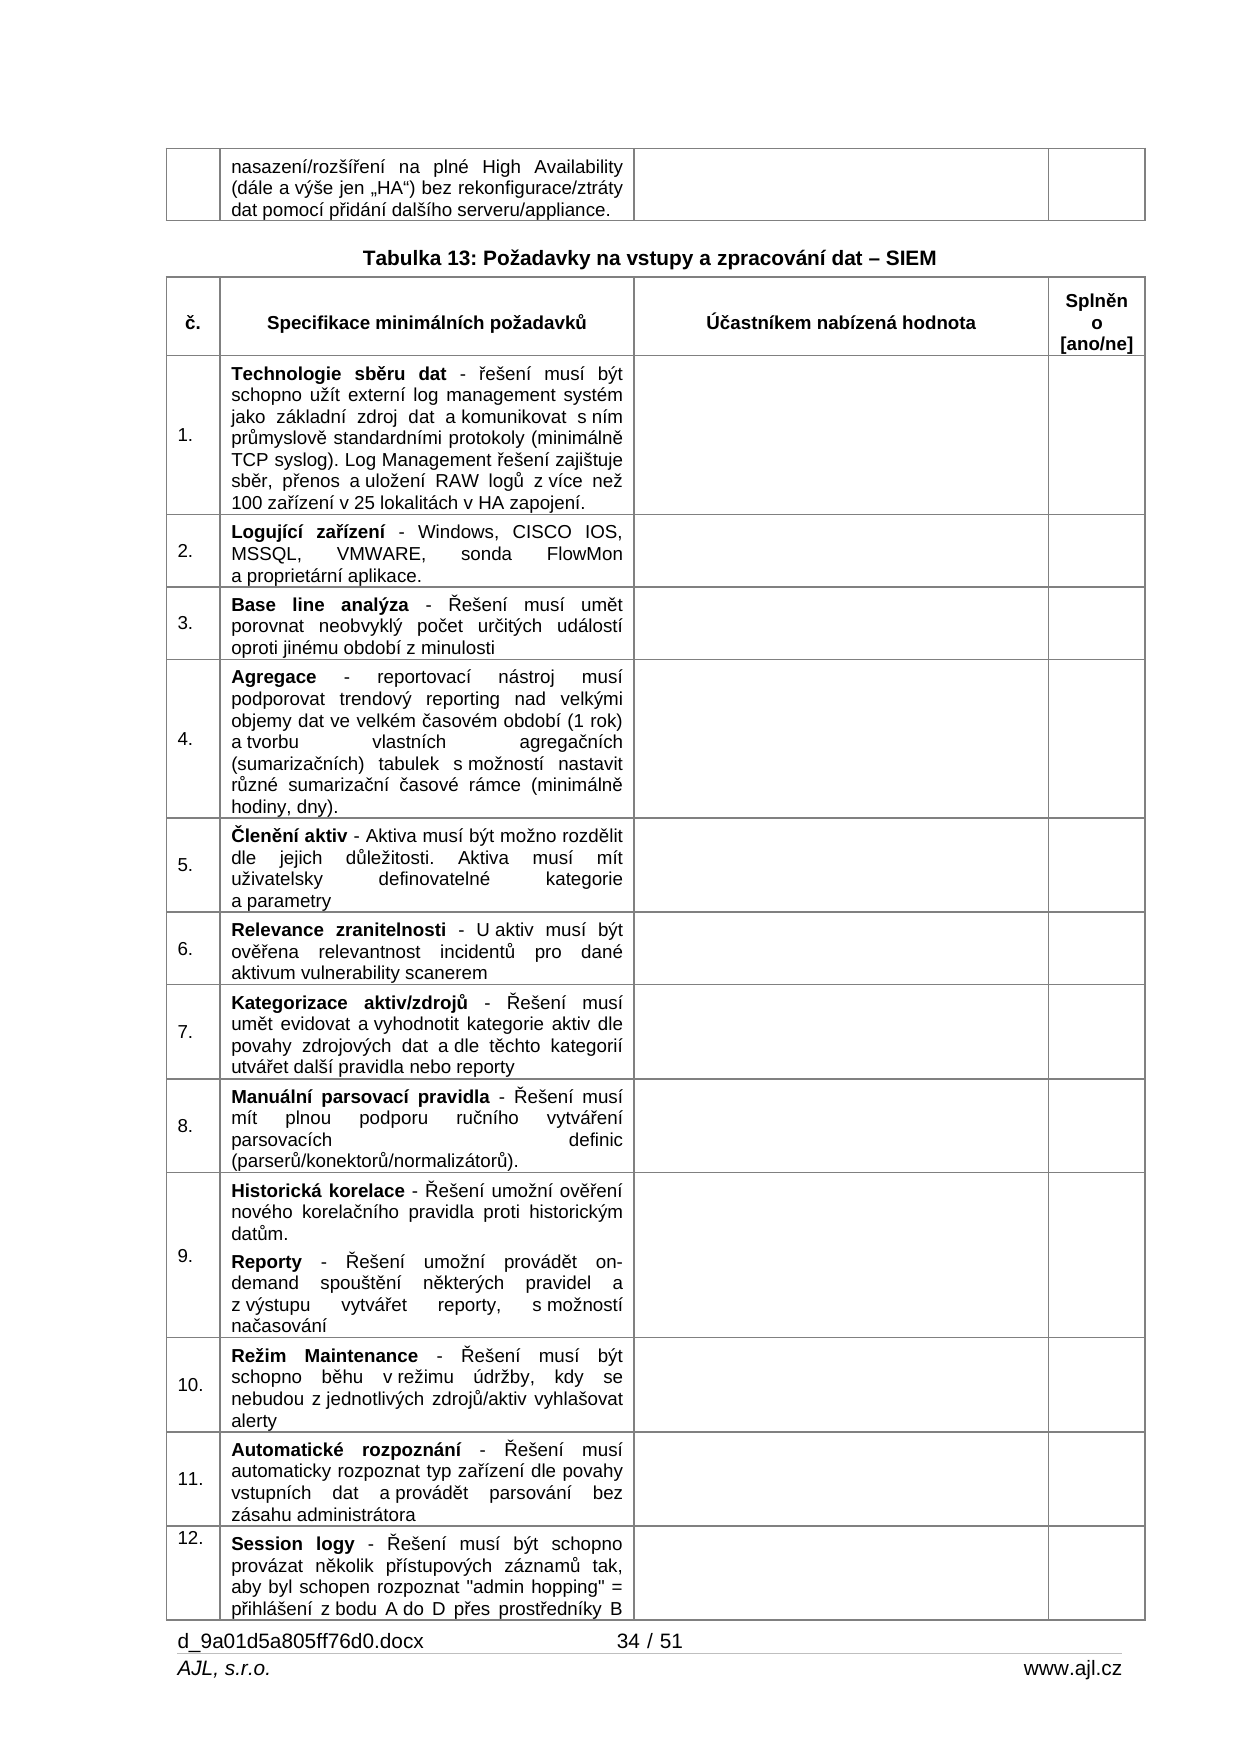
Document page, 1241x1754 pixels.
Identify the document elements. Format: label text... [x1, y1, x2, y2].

table_cell [167, 356, 219, 513]
table_cell [167, 913, 219, 984]
text Tabulka 13: Požadavky na vstupy a zpracování dat – SIEM [177, 246, 1122, 270]
table_cell [635, 1080, 1048, 1172]
table_cell [1049, 515, 1144, 586]
table_cell [1049, 356, 1144, 513]
table_cell [635, 588, 1048, 658]
table_cell [635, 356, 1048, 513]
table_cell [167, 149, 219, 220]
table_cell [221, 149, 633, 220]
table_cell Base line analýza - Řešení musí umět porovnat neobvyklý počet určitých událostí oproti jinému období z minulosti [221, 588, 633, 658]
table_header Specifikace minimálních požadavků [221, 278, 633, 355]
table_cell [635, 515, 1048, 586]
table_cell [167, 819, 219, 911]
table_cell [221, 1527, 633, 1619]
table_cell [635, 1173, 1048, 1337]
table_cell [1049, 1080, 1144, 1172]
table_cell [1049, 1338, 1144, 1431]
table_cell Agregace - reportovací nástroj musí podporovat trendový reporting nad velkými objemy dat ve velkém časovém období (1 rok) a tvorbu vlastních agregačních (sumarizačních) tabulek s možností nastavit různé sumarizační časové rámce (minimálně hodiny, dny). [221, 660, 633, 817]
table_cell [167, 588, 219, 658]
table_cell Kategorizace aktiv/zdrojů - Řešení musí umět evidovat a vyhodnotit kategorie aktiv dle povahy zdrojových dat a dle těchto kategorií utvářet další pravidla nebo reporty [221, 985, 633, 1078]
table_cell [1049, 1433, 1144, 1525]
table_header Účastníkem nabízená hodnota [635, 278, 1048, 355]
table_cell [635, 819, 1048, 911]
table_cell [167, 660, 219, 817]
table_cell [635, 660, 1048, 817]
table_cell [1049, 1527, 1144, 1619]
table_cell [167, 1080, 219, 1172]
table_cell [1049, 588, 1144, 658]
table_cell Automatické rozpoznání - Řešení musí automaticky rozpoznat typ zařízení dle povahy vstupních dat a provádět parsování bez zásahu administrátora [221, 1433, 633, 1525]
table_cell [1049, 819, 1144, 911]
table_cell [1049, 913, 1144, 984]
table_cell [167, 1338, 219, 1431]
table_cell [167, 1433, 219, 1525]
table_cell [635, 1527, 1048, 1619]
table_cell [635, 913, 1048, 984]
table_cell Manuální parsovací pravidla - Řešení musí mít plnou podporu ručního vytváření parsovacích definic (parserů/konektorů/normalizátorů). [221, 1080, 633, 1172]
table_cell [167, 985, 219, 1078]
table_cell [1049, 149, 1144, 220]
table_cell [635, 985, 1048, 1078]
table_cell Režim Maintenance - Řešení musí být schopno běhu v režimu údržby, kdy se nebudou z jednotlivých zdrojů/aktiv vyhlašovat alerty [221, 1338, 633, 1431]
table_cell Logující zařízení - Windows, CISCO IOS, MSSQL, VMWARE, sonda FlowMon a proprietární aplikace. [221, 515, 633, 586]
table_header č. [167, 278, 219, 355]
table_cell [167, 1527, 219, 1619]
table_cell [167, 1173, 219, 1337]
table_cell [1049, 985, 1144, 1078]
table_cell Technologie sběru dat - řešení musí být schopno užít externí log management systém jako základní zdroj dat a komunikovat s ním průmyslově standardními protokoly (minimálně TCP syslog). Log Management řešení zajištuje sběr, přenos a uložení RAW logů z více než 100 zařízení v 25 lokalitách v HA zapojení. [221, 356, 633, 513]
table_cell Členění aktiv - Aktiva musí být možno rozdělit dle jejich důležitosti. Aktiva musí mít uživatelsky definovatelné kategorie a parametry [221, 819, 633, 911]
table_header Splněno [ano/ne] [1049, 278, 1144, 355]
table_cell [635, 1433, 1048, 1525]
table_cell [1049, 1173, 1144, 1337]
table_cell [1049, 660, 1144, 817]
table_cell Historická korelace - Řešení umožní ověření nového korelačního pravidla proti historickým datům. Reporty - Řešení umožní provádět on-demand spouštění některých pravidel a z výstupu vytvářet reporty, s možností načasování [221, 1173, 633, 1337]
table_cell [635, 1338, 1048, 1431]
table_cell [635, 149, 1048, 220]
table_cell Relevance zranitelnosti - U aktiv musí být ověřena relevantnost incidentů pro dané aktivum vulnerability scanerem [221, 913, 633, 984]
table_cell [167, 515, 219, 586]
